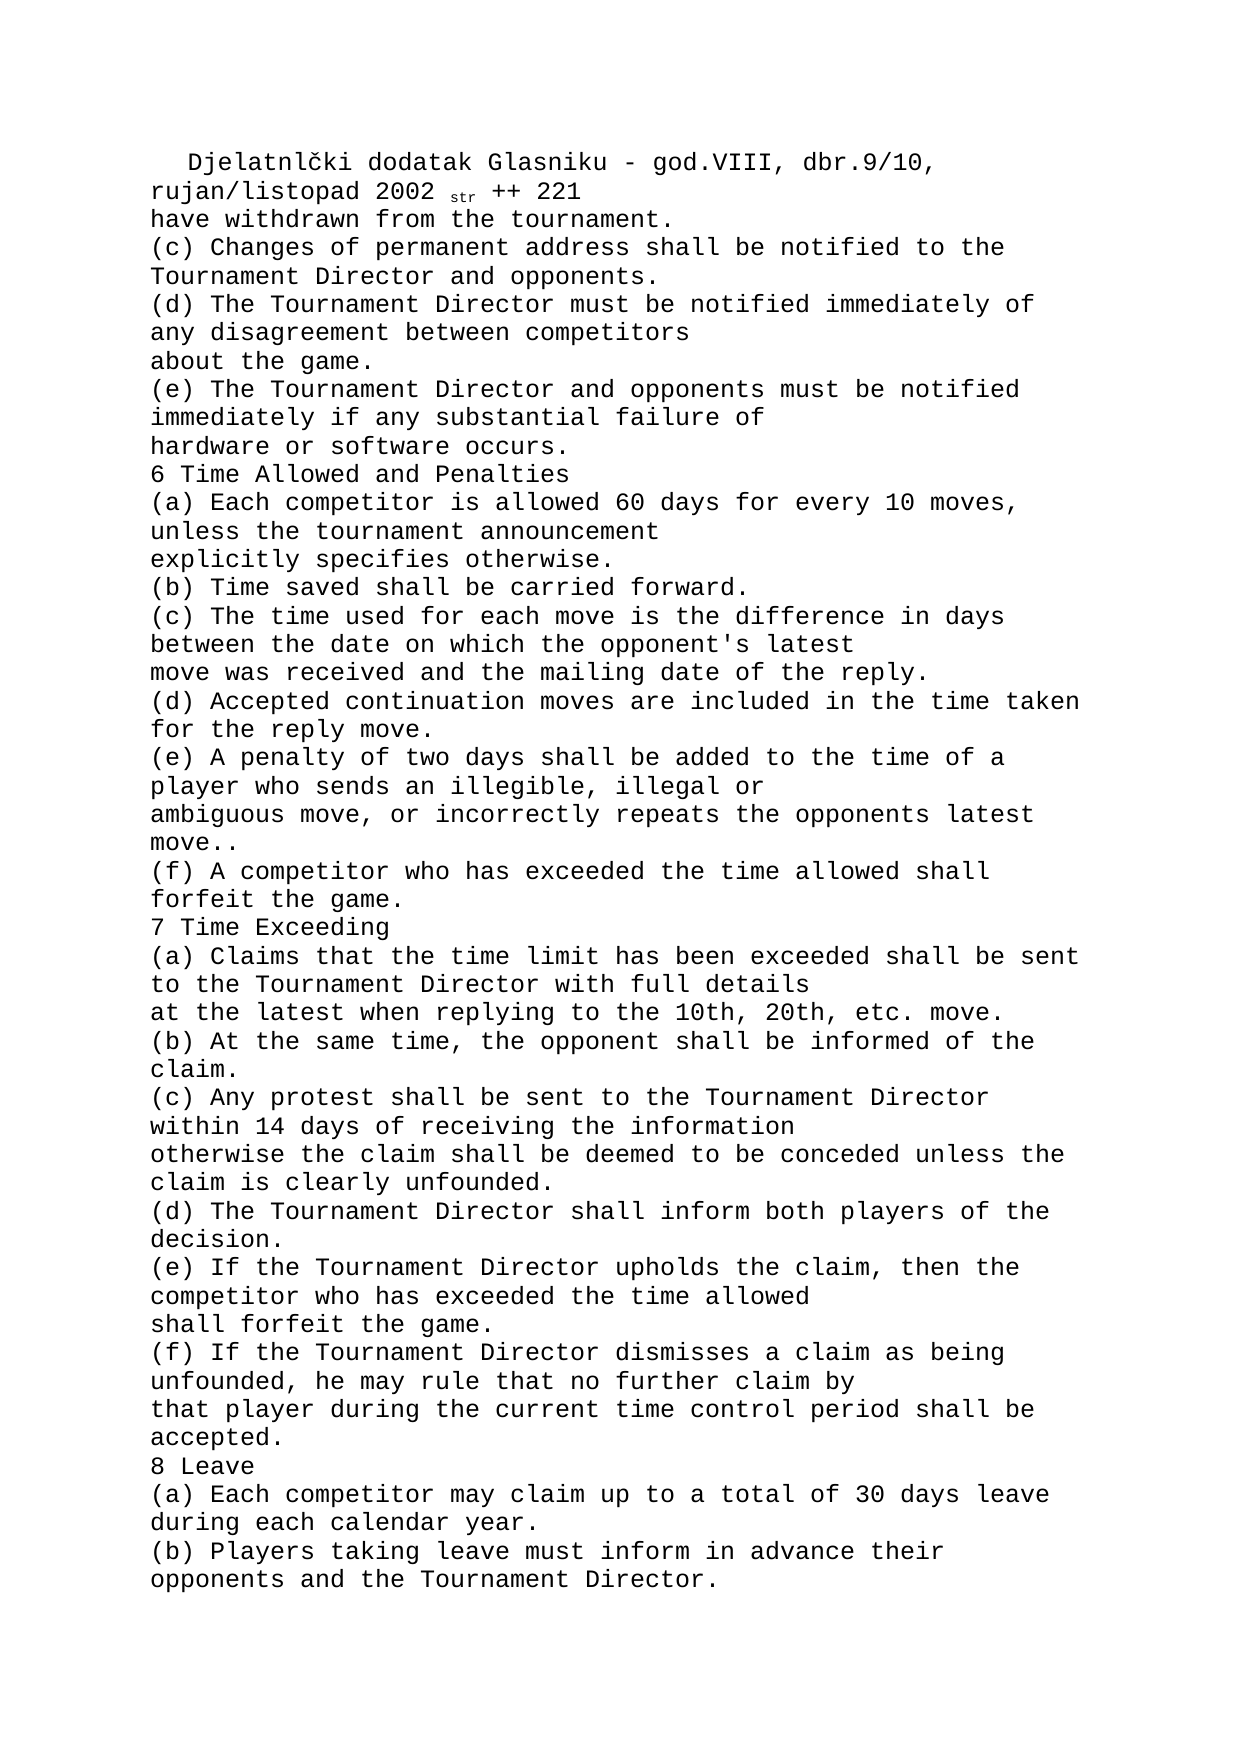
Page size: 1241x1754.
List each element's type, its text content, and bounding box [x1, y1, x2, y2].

text (e) The Tournament Director and opponents must be notified immediately if any substantial failure of hardware or software occurs. [150, 377, 1090, 462]
text (f) If the Tournament Director dismisses a claim as being unfounded, he may rule that no further claim by that player during the current time control period shall be accepted. [150, 1340, 1090, 1453]
text (a) Each competitor is allowed 60 days for every 10 moves, unless the tournament announcement explicitly specifies otherwise. [150, 490, 1090, 575]
text (c) Changes of permanent address shall be notified to the Tournament Director and opponents. [150, 235, 1090, 292]
text (a) Each competitor may claim up to a total of 30 days leave during each calendar year. [150, 1482, 1090, 1538]
text Djelatnlčki dodatak Glasniku - god.VIII, dbr.9/10, rujan/listopad 2002 str ++ 221 have withdrawn from the tournament. [150, 150, 1090, 235]
text 6 Time Allowed and Penalties [150, 462, 1090, 490]
text (b) At the same time, the opponent shall be informed of the claim. [150, 1028, 1090, 1085]
text (e) If the Tournament Director upholds the claim, then the competitor who has exceeded the time allowed shall forfeit the game. [150, 1255, 1090, 1340]
text (b) Time saved shall be carried forward. [150, 575, 1090, 603]
text (d) Accepted continuation moves are included in the time taken for the reply move. [150, 688, 1090, 745]
text (c) Any protest shall be sent to the Tournament Director within 14 days of receiving the information otherwise the claim shall be deemed to be conceded unless the claim is clearly unfounded. [150, 1085, 1090, 1198]
text (d) The Tournament Director must be notified immediately of any disagreement between competitors about the game. [150, 292, 1090, 377]
text (a) Claims that the time limit has been exceeded shall be sent to the Tournament Director with full details at the latest when replying to the 10th, 20th, etc. move. [150, 943, 1090, 1028]
text (c) The time used for each move is the difference in days between the date on which the opponent's latest move was received and the mailing date of the reply. [150, 603, 1090, 688]
text (f) A competitor who has exceeded the time allowed shall forfeit the game. [150, 858, 1090, 915]
text 7 Time Exceeding [150, 915, 1090, 943]
text (b) Players taking leave must inform in advance their opponents and the Tournament Director. [150, 1538, 1090, 1595]
text (d) The Tournament Director shall inform both players of the decision. [150, 1198, 1090, 1255]
text (e) A penalty of two days shall be added to the time of a player who sends an illegible, illegal or ambiguous move, or incorrectly repeats the opponents latest move.. [150, 745, 1090, 858]
text 8 Leave [150, 1453, 1090, 1482]
